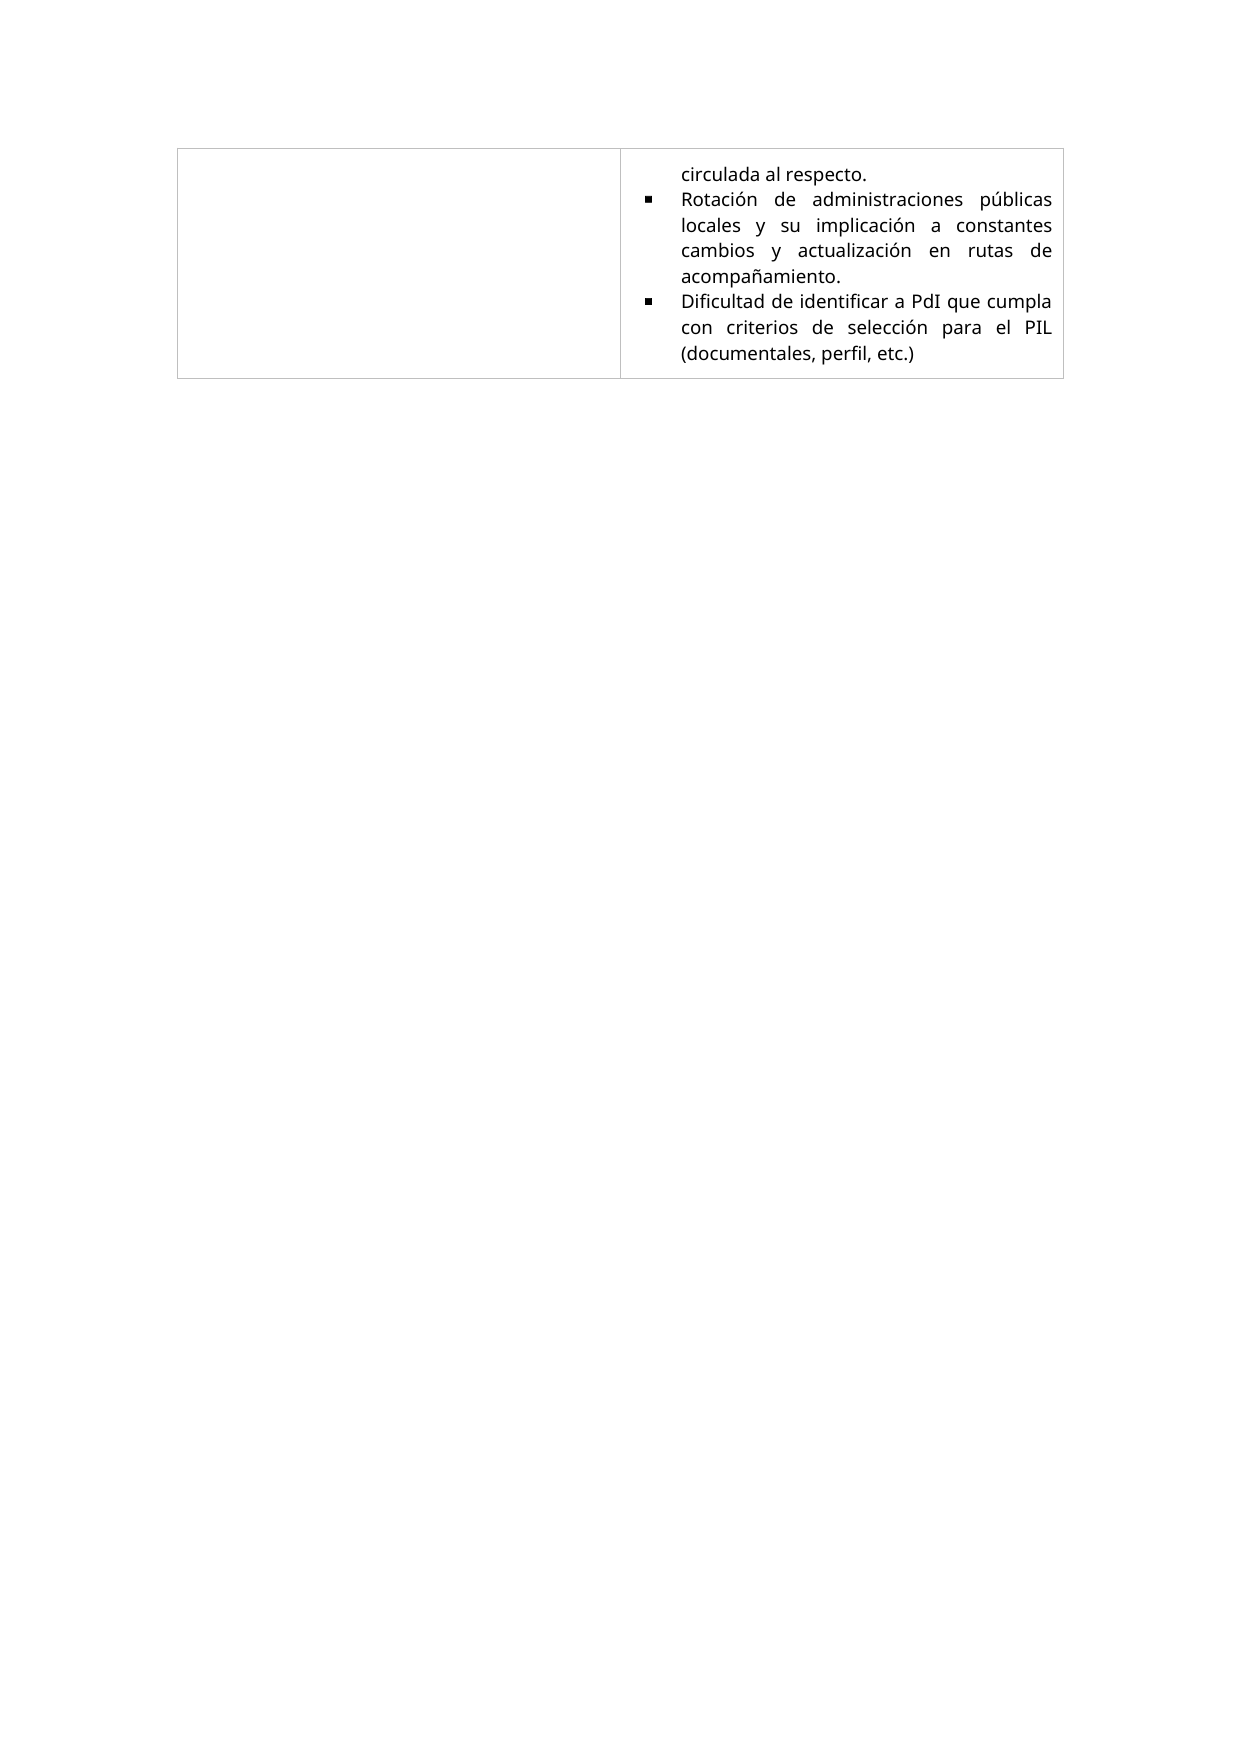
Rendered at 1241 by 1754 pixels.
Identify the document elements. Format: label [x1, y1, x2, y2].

table_cell [621, 149, 1063, 378]
table_cell [178, 149, 620, 378]
